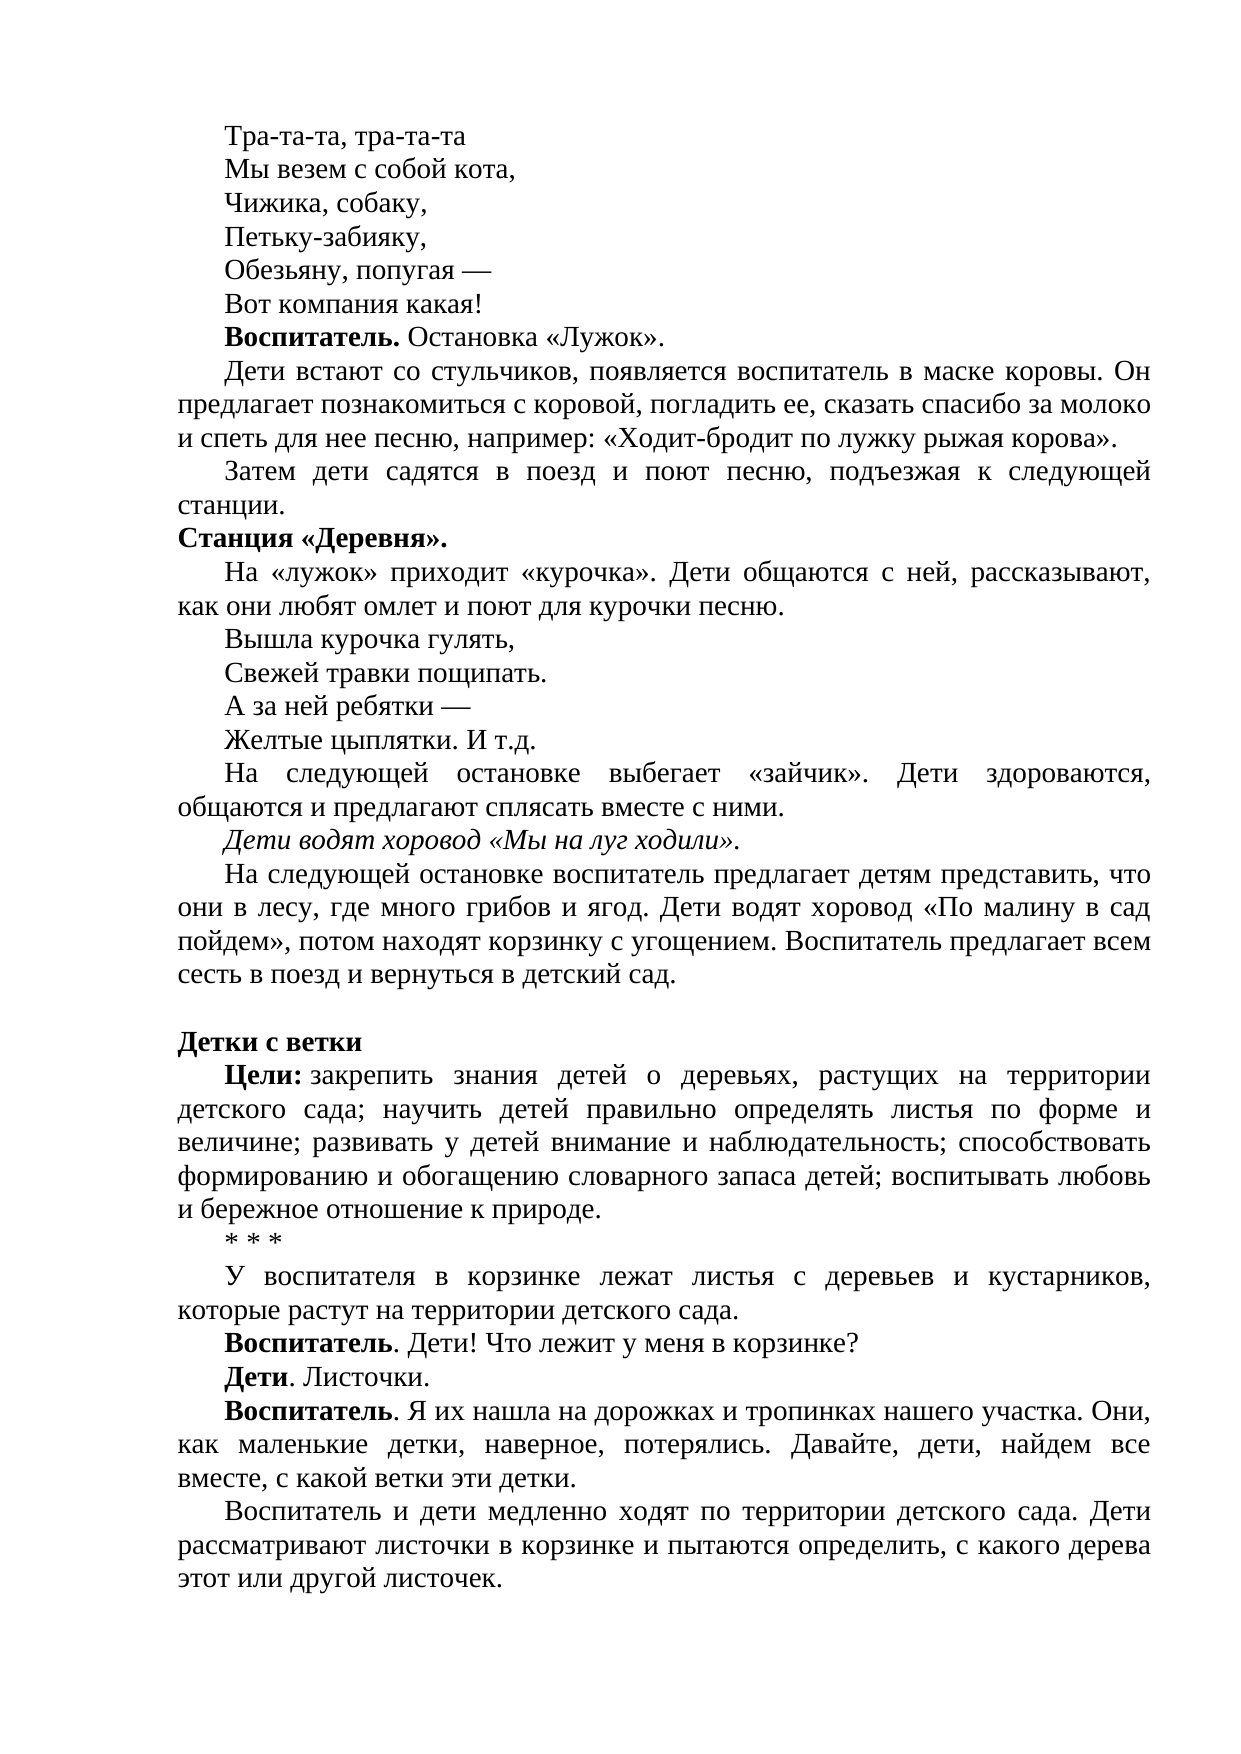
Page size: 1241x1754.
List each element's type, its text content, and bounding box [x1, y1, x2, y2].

text Вышла курочка гулять, [177, 621, 1152, 655]
text Чижика, собаку, [177, 185, 1152, 219]
text Тра-та-та, тра-та-та [177, 118, 1152, 152]
text Воспитатель. Я их нашла на дорожках и тропинках нашего участка. Они, как маленькие детки, наверное, потерялись. Давайте, дети, найдем все вместе, с какой ветки эти детки. [177, 1393, 1152, 1493]
text Детки с ветки [177, 1024, 1152, 1057]
text Воспитатель. Дети! Что лежит у меня в корзинке? [177, 1326, 1152, 1359]
text Воспитатель и дети медленно ходят по территории детского сада. Дети рассматривают листочки в корзинке и пытаются определить, с какого дерева этот или другой листочек. [177, 1493, 1152, 1594]
text Желтые цыплятки. И т.д. [177, 722, 1152, 755]
text Дети водят хоровод «Мы на луг ходили». [177, 822, 1152, 856]
text Обезьяну, попугая — [177, 252, 1152, 286]
text Станция «Деревня». [177, 521, 1152, 554]
text На «лужок» приходит «курочка». Дети общаются с ней, рассказывают, как они любят омлет и поют для курочки песню. [177, 554, 1152, 621]
text Дети встают со стульчиков, появляется воспитатель в маске коровы. Он предлагает познакомиться с коровой, погладить ее, сказать спасибо за молоко и спеть для нее песню, например: «Ходит-бродит по лужку рыжая корова». [177, 353, 1152, 453]
text Петьку-забияку, [177, 219, 1152, 252]
text Воспитатель. Остановка «Лужок». [177, 319, 1152, 353]
text Свежей травки пощипать. [177, 655, 1152, 688]
text Цели: закрепить знания детей о деревьях, растущих на территории детского сада; научить детей правильно определять листья по форме и величине; развивать у детей внимание и наблюдательность; способствовать формированию и обогащению словарного запаса детей; воспитывать любовь и бережное отношение к природе. [177, 1057, 1152, 1225]
text Мы везем с собой кота, [177, 152, 1152, 185]
text На следующей остановке выбегает «зайчик». Дети здороваются, общаются и предлагают сплясать вместе с ними. [177, 755, 1152, 822]
text Дети. Листочки. [177, 1359, 1152, 1393]
text Вот компания какая! [177, 286, 1152, 319]
text А за ней ребятки — [177, 688, 1152, 722]
text * * * [177, 1225, 1152, 1258]
text Затем дети садятся в поезд и поют песню, подъезжая к следующей станции. [177, 453, 1152, 521]
text На следующей остановке воспитатель предлагает детям представить, что они в лесу, где много грибов и ягод. Дети водят хоровод «По малину в сад пойдем», потом находят корзинку с угощением. Воспитатель предлагает всем сесть в поезд и вернуться в детский сад. [177, 856, 1152, 990]
text У воспитателя в корзинке лежат листья с деревьев и кустарников, которые растут на территории детского сада. [177, 1258, 1152, 1326]
